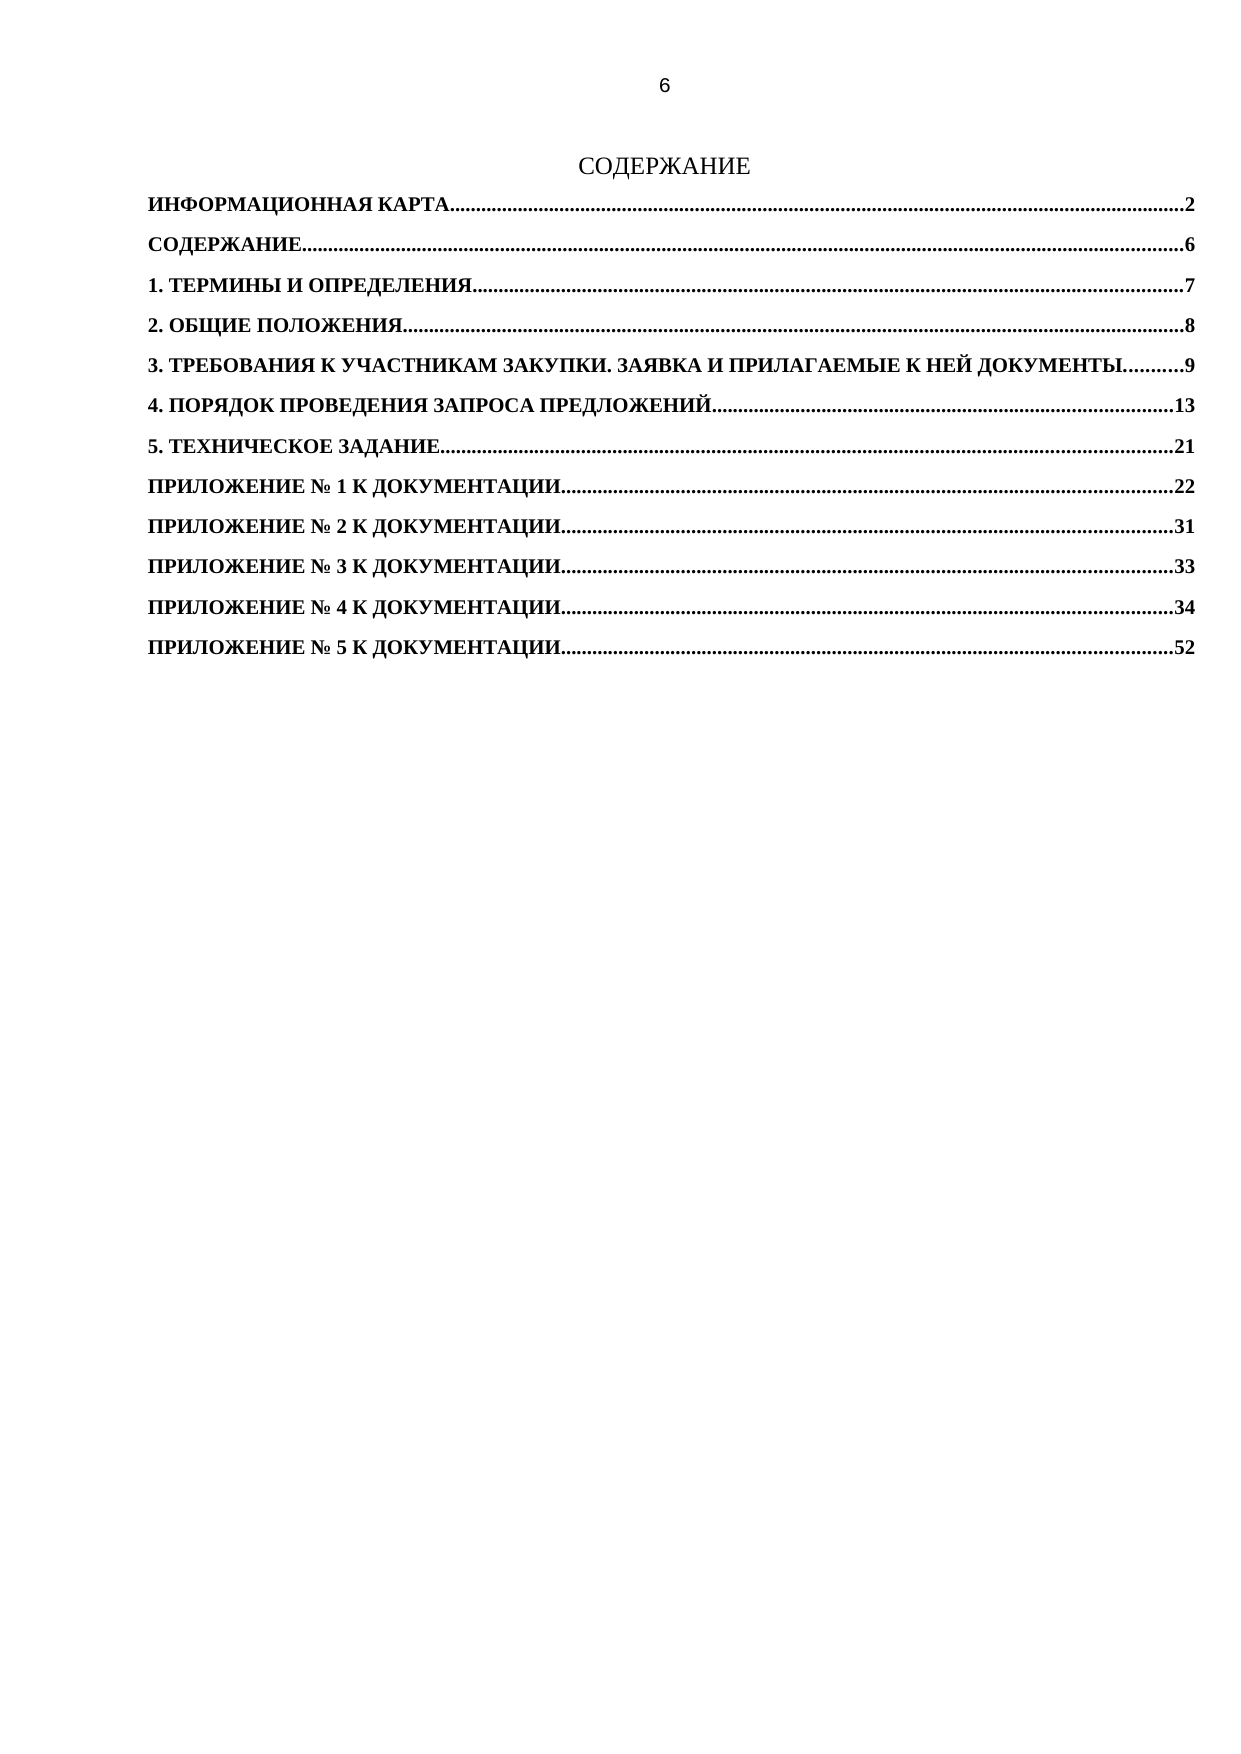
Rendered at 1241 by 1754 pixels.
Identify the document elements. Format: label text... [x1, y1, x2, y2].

text 5. Техническое задание 21 [148, 434, 1181, 458]
text Информационная карта 2 [148, 192, 1181, 216]
text Приложение № 5 к Документации 52 [148, 635, 1181, 659]
text 1. Термины и определения 7 [148, 272, 1181, 297]
text Приложение № 2 к Документации 31 [148, 514, 1181, 538]
text СОДЕРЖАНИЕ [148, 151, 1181, 180]
text 4. Порядок проведения запроса предложений 13 [148, 393, 1181, 417]
text СОДЕРЖАНИЕ 6 [148, 232, 1181, 256]
text Приложение № 1 к Документации 22 [148, 474, 1181, 498]
text Приложение № 3 к Документации 33 [148, 554, 1181, 578]
text 2. Общие положения 8 [148, 313, 1181, 337]
text 3. Требования к участникам закупки. Заявка и прилагаемые к ней документы. 9 [148, 353, 1181, 377]
text Приложение № 4 к Документации 34 [148, 594, 1181, 619]
